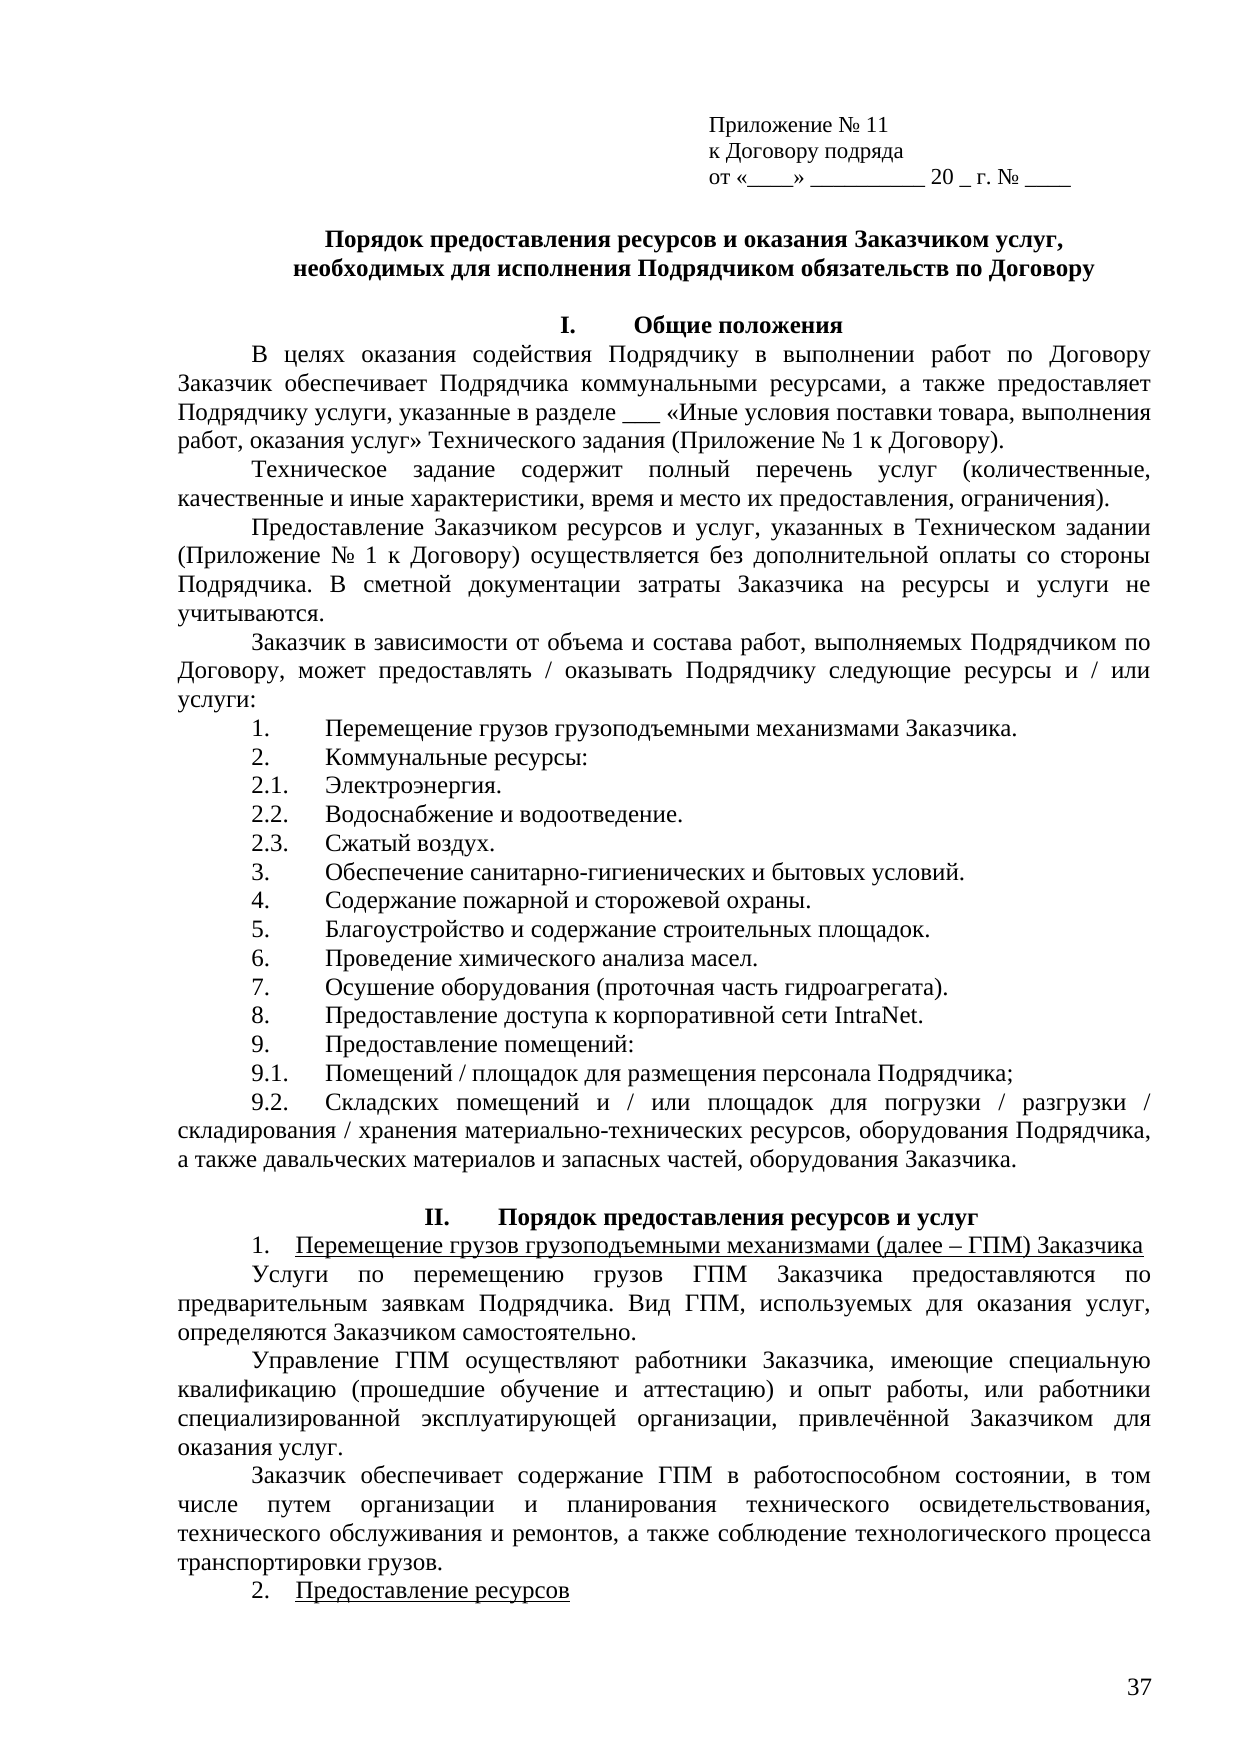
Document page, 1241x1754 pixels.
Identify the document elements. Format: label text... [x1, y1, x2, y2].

list Помещений / площадок для размещения персонала Подрядчика; [177, 1058, 1152, 1087]
text необходимых для исполнения Подрядчиком обязательств по Договору [177, 253, 1152, 282]
text к Договору подряда [709, 137, 1152, 163]
list Предоставление помещений: [177, 1029, 1152, 1058]
list Водоснабжение и водоотведение. [177, 799, 1152, 828]
list Коммунальные ресурсы: [177, 742, 1152, 771]
text Заказчик в зависимости от объема и состава работ, выполняемых Подрядчиком по Договору, может предоставлять / оказывать Подрядчику следующие ресурсы и / или услуги: [177, 627, 1152, 713]
text В целях оказания содействия Подрядчику в выполнении работ по Договору Заказчик обеспечивает Подрядчика коммунальными ресурсами, а также предоставляет Подрядчику услуги, указанные в разделе ___ «Иные условия поставки товара, выполнения работ, оказания услуг» Технического задания (Приложение № 1 к Договору). [177, 339, 1152, 454]
list Благоустройство и содержание строительных площадок. [177, 914, 1152, 943]
text от «____» __________ 20 _ г. № ____ [709, 163, 1152, 190]
list Предоставление доступа к корпоративной сети IntraNet. [177, 1001, 1152, 1029]
list Общие положения [177, 311, 1152, 339]
text Техническое задание содержит полный перечень услуг (количественные, качественные и иные характеристики, время и место их предоставления, ограничения). [177, 454, 1152, 512]
list Предоставление ресурсов [177, 1576, 1152, 1604]
list Перемещение грузов грузоподъемными механизмами (далее – ГПМ) Заказчика [177, 1231, 1152, 1259]
text Порядок предоставления ресурсов и оказания Заказчиком услуг, [177, 224, 1152, 253]
text Услуги по перемещению грузов ГПМ Заказчика предоставляются по предварительным заявкам Подрядчика. Вид ГПМ, используемых для оказания услуг, определяются Заказчиком самостоятельно. [177, 1259, 1152, 1346]
list Осушение оборудования (проточная часть гидроагрегата). [177, 972, 1152, 1001]
list Порядок предоставления ресурсов и услуг [177, 1202, 1152, 1231]
list Проведение химического анализа масел. [177, 943, 1152, 972]
list Сжатый воздух. [177, 828, 1152, 857]
text Управление ГПМ осуществляют работники Заказчика, имеющие специальную квалификацию (прошедшие обучение и аттестацию) и опыт работы, или работники специализированной эксплуатирующей организации, привлечённой Заказчиком для оказания услуг. [177, 1346, 1152, 1461]
list Электроэнергия. [177, 771, 1152, 799]
list Обеспечение санитарно-гигиенических и бытовых условий. [177, 857, 1152, 886]
list Содержание пожарной и сторожевой охраны. [177, 886, 1152, 914]
list Перемещение грузов грузоподъемными механизмами Заказчика. [177, 713, 1152, 742]
list Складских помещений и / или площадок для погрузки / разгрузки / складирования / хранения материально-технических ресурсов, оборудования Подрядчика, а также давальческих материалов и запасных частей, оборудования Заказчика. [177, 1087, 1152, 1173]
text Заказчик обеспечивает содержание ГПМ в работоспособном состоянии, в том числе путем организации и планирования технического освидетельствования, технического обслуживания и ремонтов, а также соблюдение технологического процесса транспортировки грузов. [177, 1461, 1152, 1576]
text Приложение № 11 [709, 111, 1152, 137]
text Предоставление Заказчиком ресурсов и услуг, указанных в Техническом задании (Приложение № 1 к Договору) осуществляется без дополнительной оплаты со стороны Подрядчика. В сметной документации затраты Заказчика на ресурсы и услуги не учитываются. [177, 512, 1152, 627]
